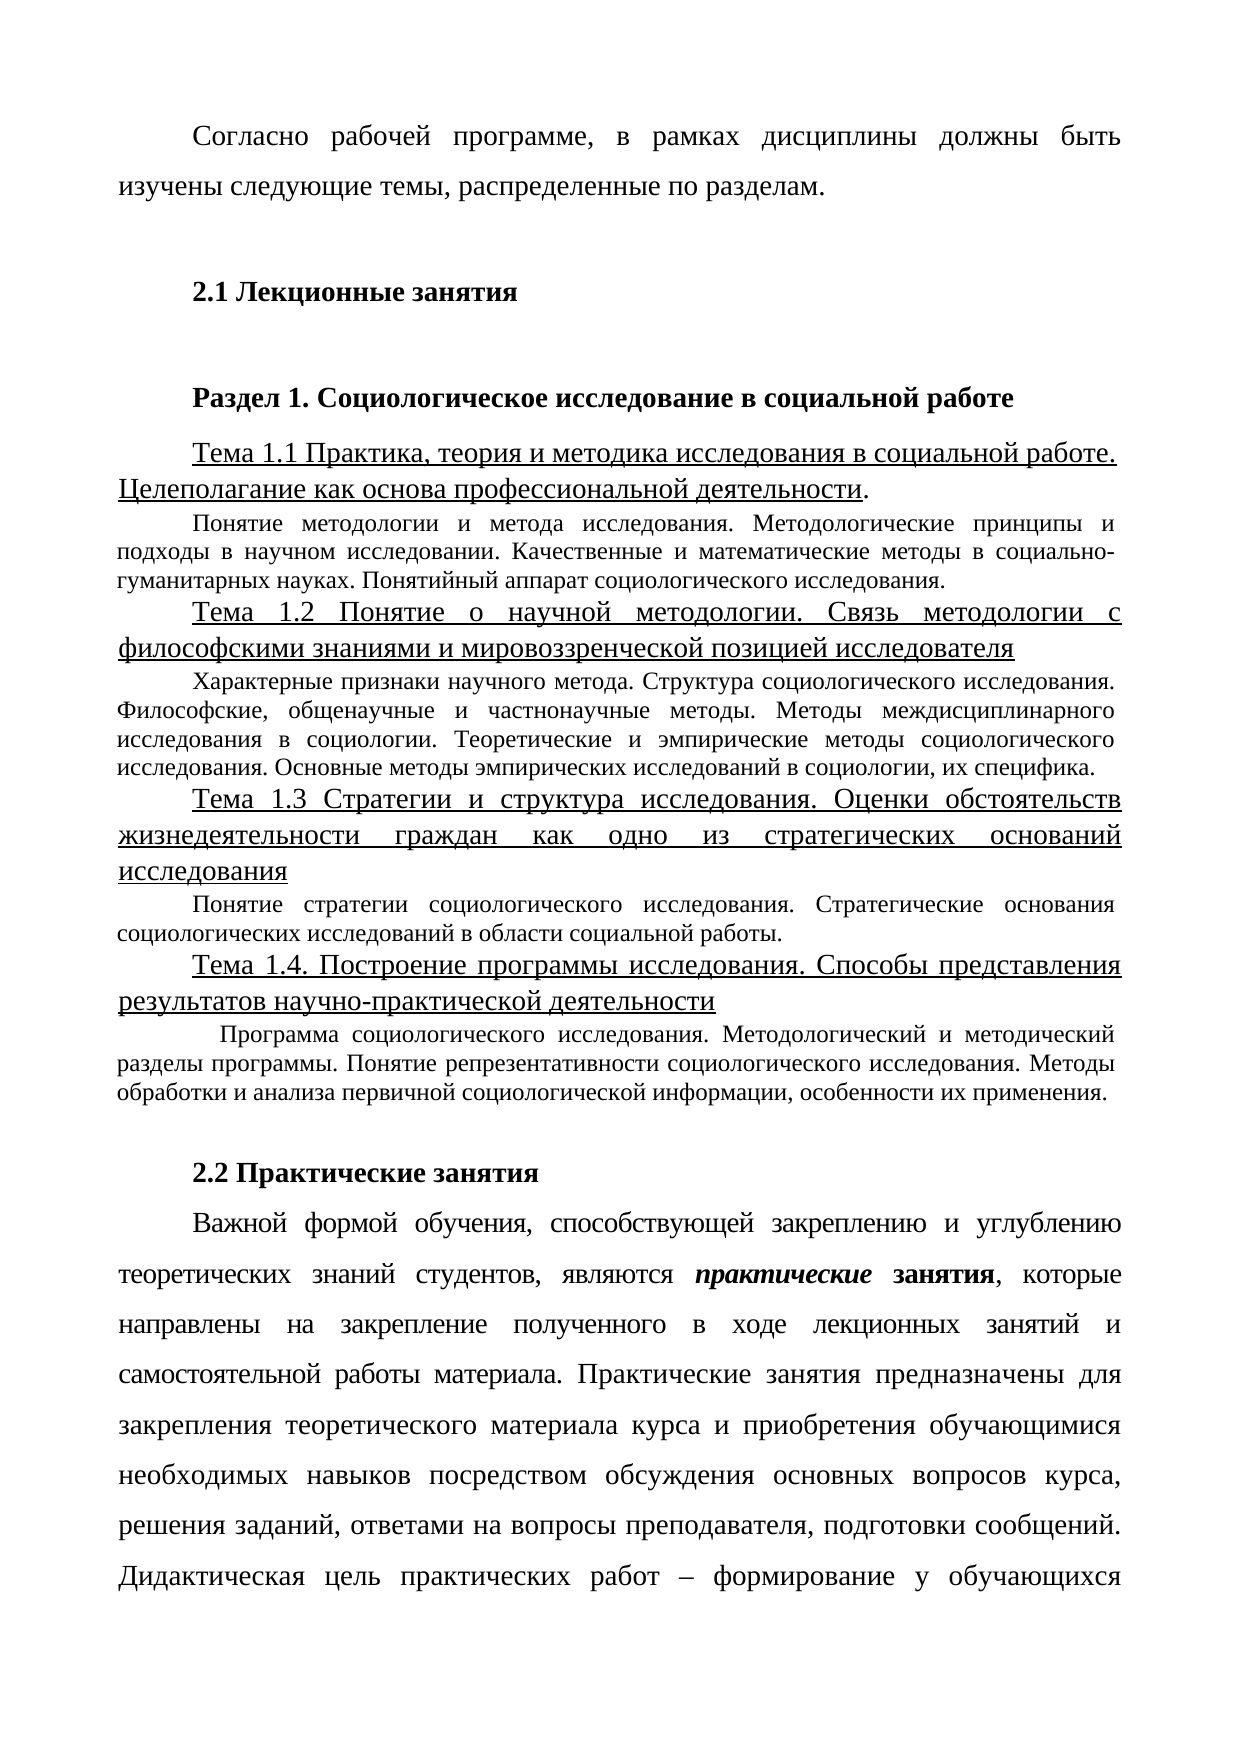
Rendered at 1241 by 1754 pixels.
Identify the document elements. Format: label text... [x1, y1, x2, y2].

text Тема 1.3 Стратегии и структура исследования. Оценки обстоятельств жизнедеятельности граждан как одно из стратегических оснований исследования [118, 848, 1122, 887]
text Тема 1.3 Стратегии и структура исследования. Оценки обстоятельств жизнедеятельности граждан как одно из стратегических оснований исследования [118, 781, 1122, 846]
text Тема 1.2 Понятие о научной методологии. Связь методологии с философскими знаниями и мировоззренческой позицией исследователя [118, 594, 1122, 663]
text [118, 1206, 1122, 1591]
text Раздел 1. Социологическое исследование в социальной работе [117, 380, 1116, 413]
text Целеполагание как основа профессиональной деятельности. [118, 471, 1122, 505]
text 2.2 Практические занятия [118, 1155, 1122, 1189]
text Согласно рабочей программе, в рамках дисциплины должны быть изучены следующие темы, распределенные по разделам. [118, 118, 1122, 202]
text Понятие стратегии социологического исследования. Стратегические основания социологических исследований в области социальной работы. [117, 889, 1116, 947]
text Тема 1.4. Построение программы исследования. Способы представления результатов научно-практической деятельности [118, 947, 1122, 1017]
text Программа социологического исследования. Методологический и методический разделы программы. Понятие репрезентативности социологического исследования. Методы обработки и анализа первичной социологической информации, особенности их применения. [117, 1019, 1116, 1106]
text Понятие методологии и метода исследования. Методологические принципы и подходы в научном исследовании. Качественные и математические методы в социально-гуманитарных науках. Понятийный аппарат социологического исследования. [117, 508, 1116, 594]
text 2.1 Лекционные занятия [118, 274, 1122, 308]
text Характерные признаки научного метода. Структура социологического исследования. Философские, общенаучные и частнонаучные методы. Методы междисциплинарного исследования в социологии. Теоретические и эмпирические методы социологического исследования. Основные методы эмпирических исследований в социологии, их специфика. [117, 666, 1116, 781]
text Тема 1.1 Практика, теория и методика исследования в социальной работе. [177, 435, 1122, 469]
